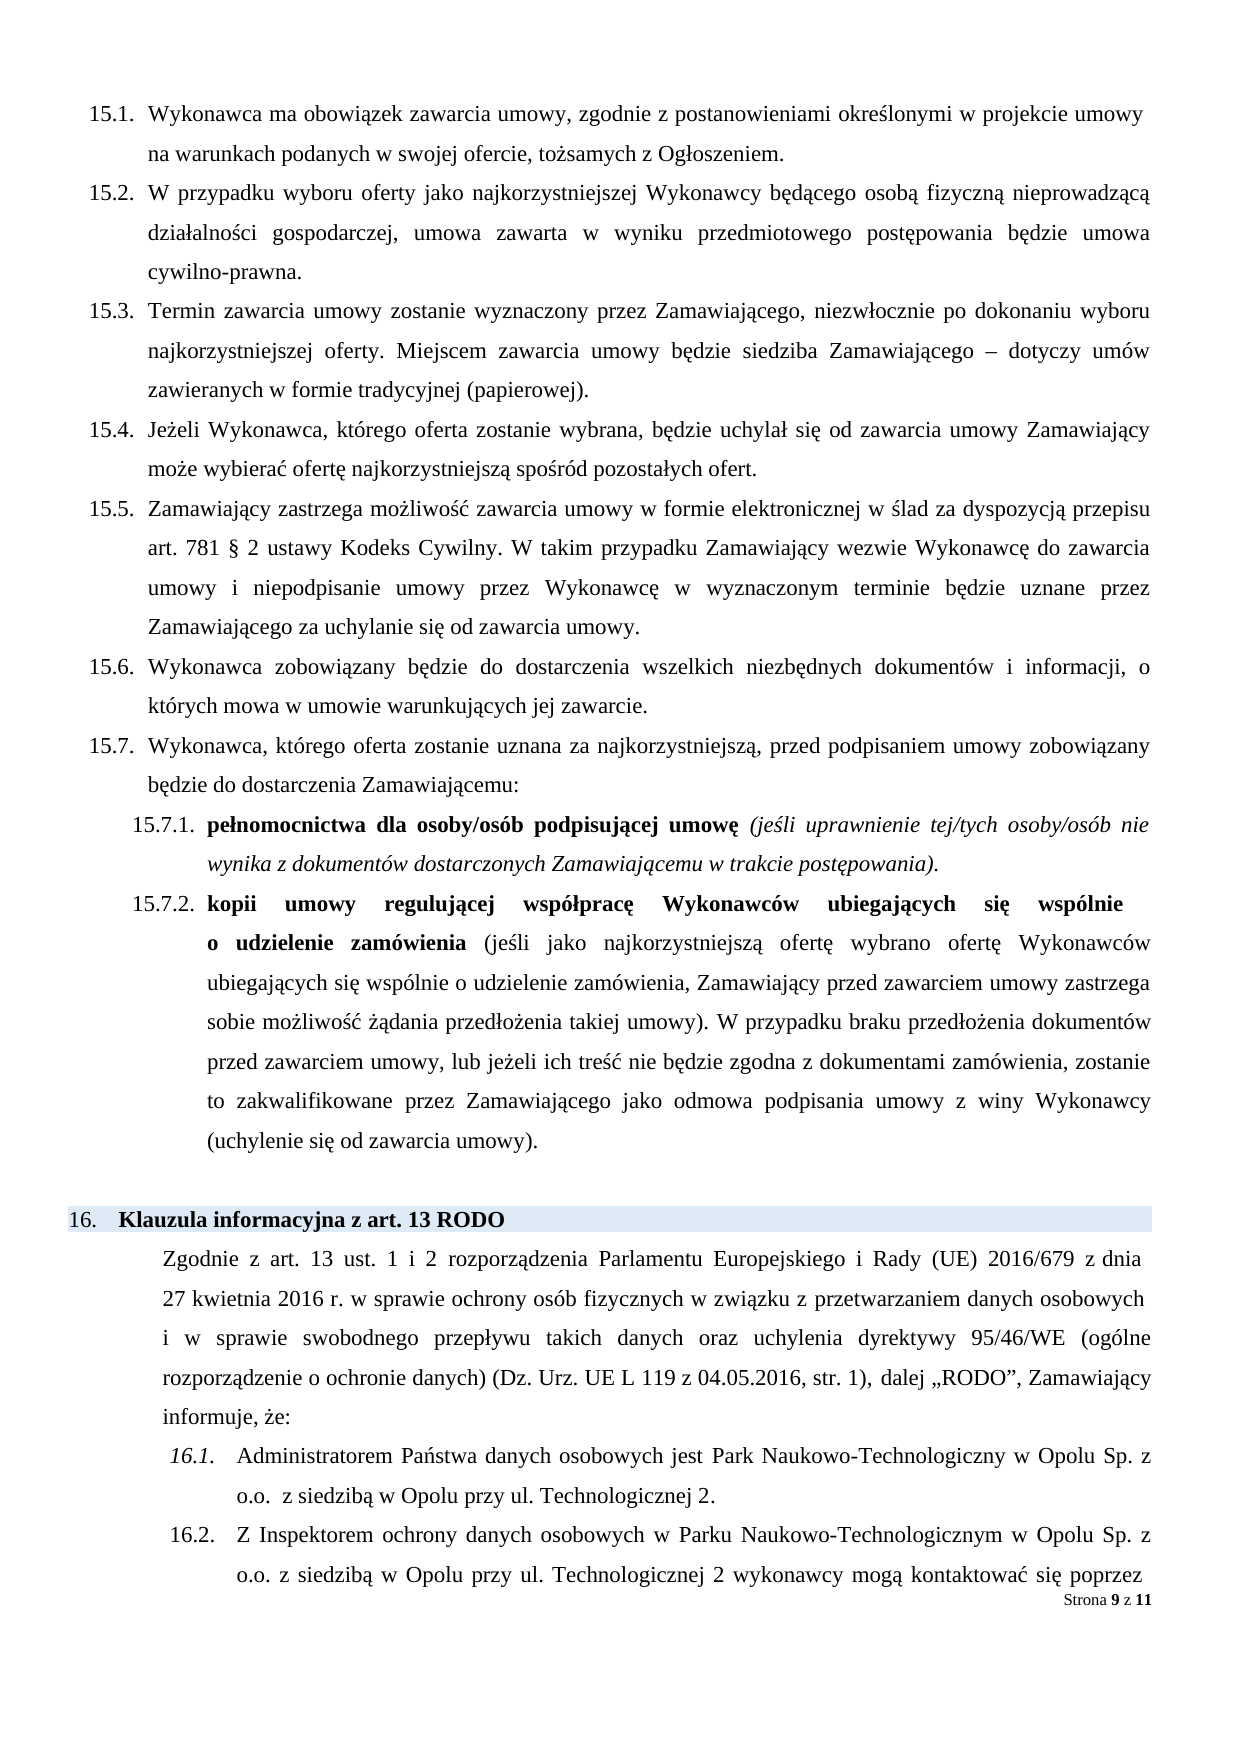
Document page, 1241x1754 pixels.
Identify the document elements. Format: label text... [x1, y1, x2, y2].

list W przypadku wyboru oferty jako najkorzystniejszej Wykonawcy będącego osobą fizyczną nieprowadzącą działalności gospodarczej, umowa zawarta w wyniku przedmiotowego postępowania będzie umowa cywilno-prawna. [89, 179, 1152, 284]
text Zgodnie z art. 13 ust. 1 i 2 rozporządzenia Parlamentu Europejskiego i Rady (UE) 2016/679 z dnia 27 kwietnia 2016 r. w sprawie ochrony osób fizycznych w związku z przetwarzaniem danych osobowych i w sprawie swobodnego przepływu takich danych oraz uchylenia dyrektywy 95/46/WE (ogólne rozporządzenie o ochronie danych) (Dz. Urz. UE L 119 z 04.05.2016, str. 1), dalej „RODO”, Zamawiający informuje, że: [162, 1245, 1152, 1429]
list pełnomocnictwa dla osoby/osób podpisującej umowę (jeśli uprawnienie tej/tych osoby/osób nie wynika z dokumentów dostarczonych Zamawiającemu w trakcie postępowania). [132, 811, 1152, 877]
list Wykonawca ma obowiązek zawarcia umowy, zgodnie z postanowieniami określonymi w projekcie umowy na warunkach podanych w swojej ofercie, tożsamych z Ogłoszeniem. [89, 100, 1152, 166]
list Jeżeli Wykonawca, którego oferta zostanie wybrana, będzie uchylał się od zawarcia umowy Zamawiający może wybierać ofertę najkorzystniejszą spośród pozostałych ofert. [89, 416, 1152, 482]
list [169, 1521, 1152, 1587]
list Termin zawarcia umowy zostanie wyznaczony przez Zamawiającego, niezwłocznie po dokonaniu wyboru najkorzystniejszej oferty. Miejscem zawarcia umowy będzie siedziba Zamawiającego – dotyczy umów zawieranych w formie tradycyjnej (papierowej). [89, 298, 1152, 403]
list kopii umowy regulującej współpracę Wykonawców ubiegających się wspólnie o udzielenie zamówienia (jeśli jako najkorzystniejszą ofertę wybrano ofertę Wykonawców ubiegających się wspólnie o udzielenie zamówienia, Zamawiający przed zawarciem umowy zastrzega sobie możliwość żądania przedłożenia takiej umowy). W przypadku braku przedłożenia dokumentów przed zawarciem umowy, lub jeżeli ich treść nie będzie zgodna z dokumentami zamówienia, zostanie to zakwalifikowane przez Zamawiającego jako odmowa podpisania umowy z winy Wykonawcy (uchylenie się od zawarcia umowy). [132, 890, 1152, 1153]
list Zamawiający zastrzega możliwość zawarcia umowy w formie elektronicznej w ślad za dyspozycją przepisu art. 781 § 2 ustawy Kodeks Cywilny. W takim przypadku Zamawiający wezwie Wykonawcę do zawarcia umowy i niepodpisanie umowy przez Wykonawcę w wyznaczonym terminie będzie uznane przez Zamawiającego za uchylanie się od zawarcia umowy. [89, 495, 1152, 640]
list Klauzula informacyjna z art. 13 RODO [68, 1206, 1152, 1232]
list Wykonawca, którego oferta zostanie uznana za najkorzystniejszą, przed podpisaniem umowy zobowiązany będzie do dostarczenia Zamawiającemu: [89, 732, 1152, 798]
list Administratorem Państwa danych osobowych jest Park Naukowo-Technologiczny w Opolu Sp. z o.o. z siedzibą w Opolu przy ul. Technologicznej 2. [169, 1442, 1152, 1508]
list Wykonawca zobowiązany będzie do dostarczenia wszelkich niezbędnych dokumentów i informacji, o których mowa w umowie warunkujących jej zawarcie. [89, 653, 1152, 719]
